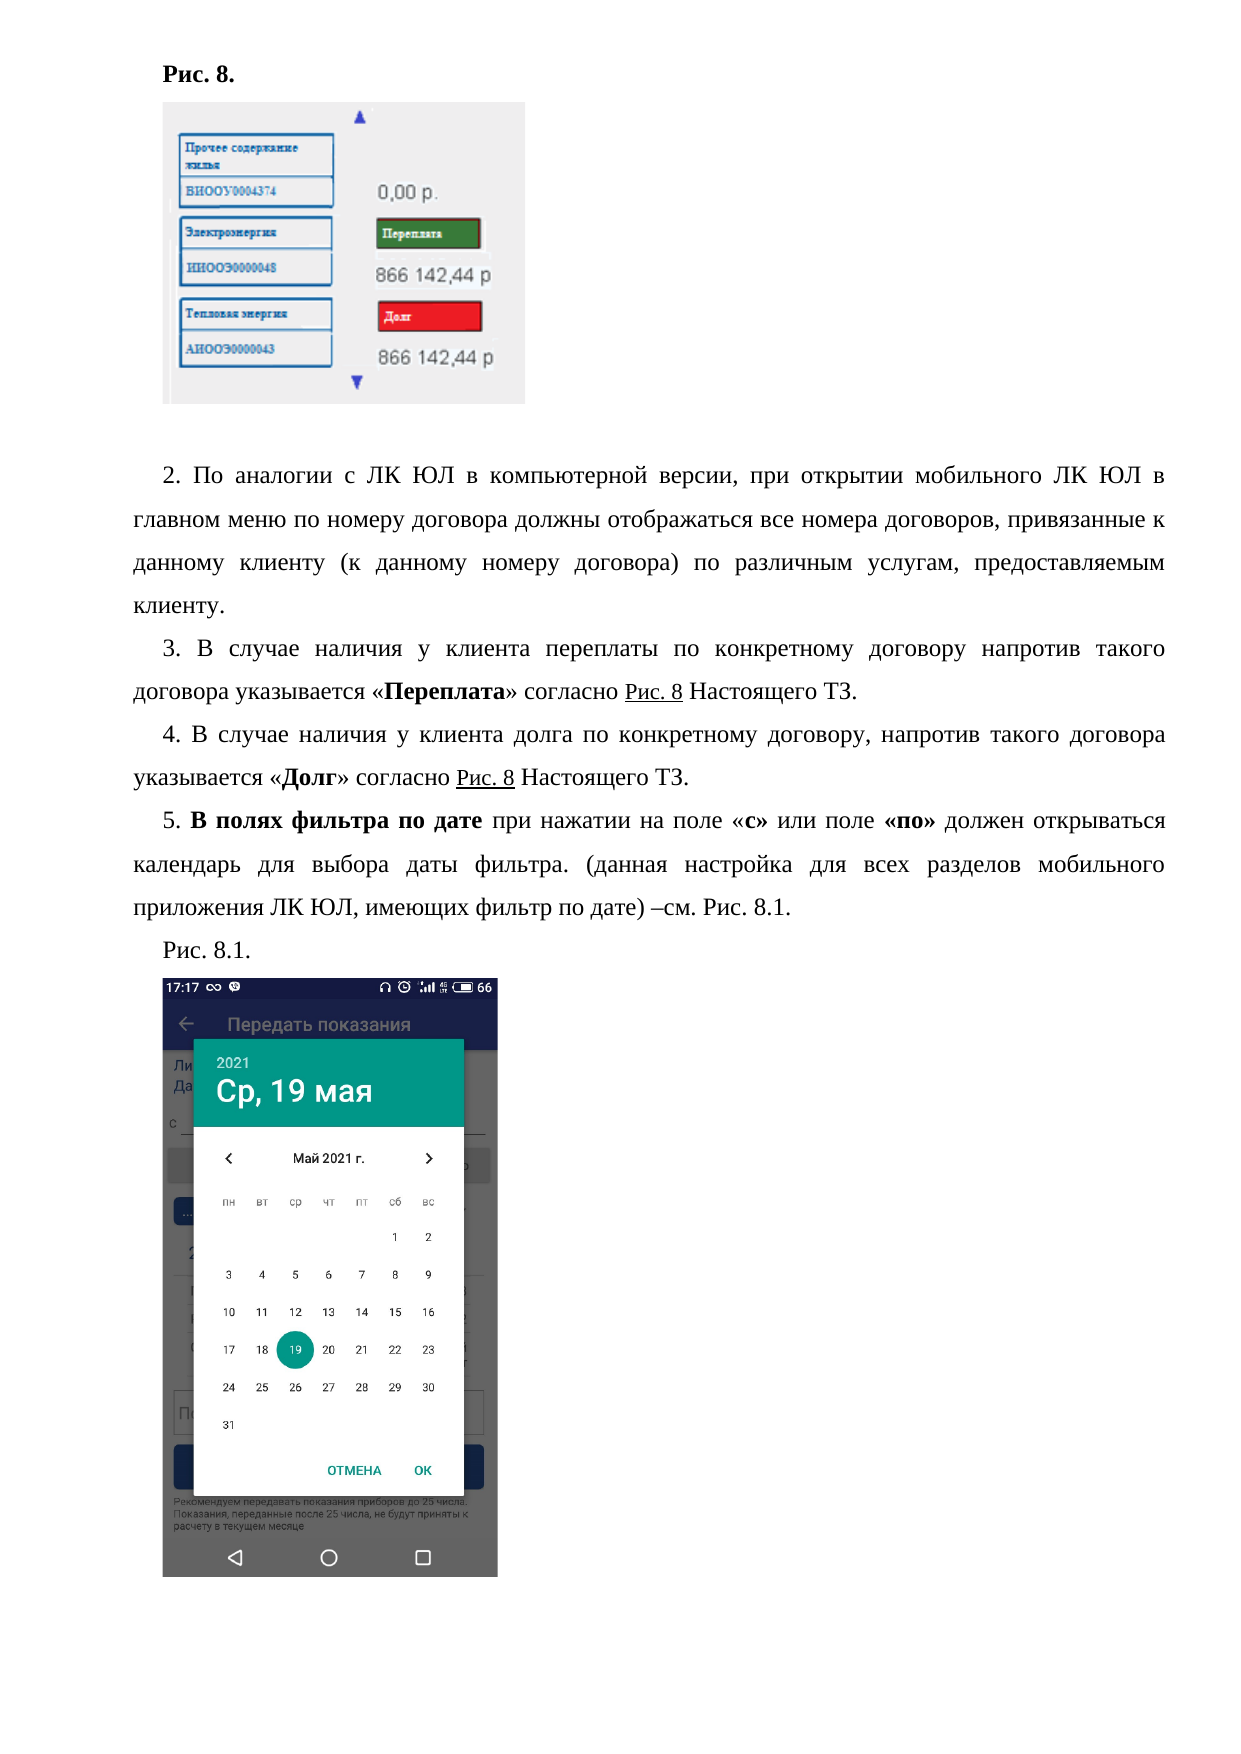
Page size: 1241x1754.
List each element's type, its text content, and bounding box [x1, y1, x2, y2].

list 2. По аналогии с ЛК ЮЛ в компьютерной версии, при открытии мобильного ЛК ЮЛ в главном меню по номеру договора должны отображаться все номера договоров, привязанные к данному клиенту (к данному номеру договора) по различным услугам, предоставляемым клиенту. [133, 461, 1166, 619]
list 4. В случае наличия у клиента долга по конкретному договору, напротив такого договора указывается «Долг» согласно Рис. 8 Настоящего ТЗ. [133, 719, 1166, 791]
list 3. В случае наличия у клиента переплаты по конкретному договору напротив такого договора указывается «Переплата» согласно Рис. 8 Настоящего ТЗ. [133, 633, 1166, 705]
picture [162, 102, 525, 404]
list Рис. 8.1. [133, 935, 1166, 964]
picture [162, 978, 498, 1577]
list Рис. 8. [133, 59, 1166, 88]
list 5. В полях фильтра по дате при нажатии на поле «с» или поле «по» должен открываться календарь для выбора даты фильтра. (данная настройка для всех разделов мобильного приложения ЛК ЮЛ, имеющих фильтр по дате) –см. Рис. 8.1. [133, 806, 1166, 921]
